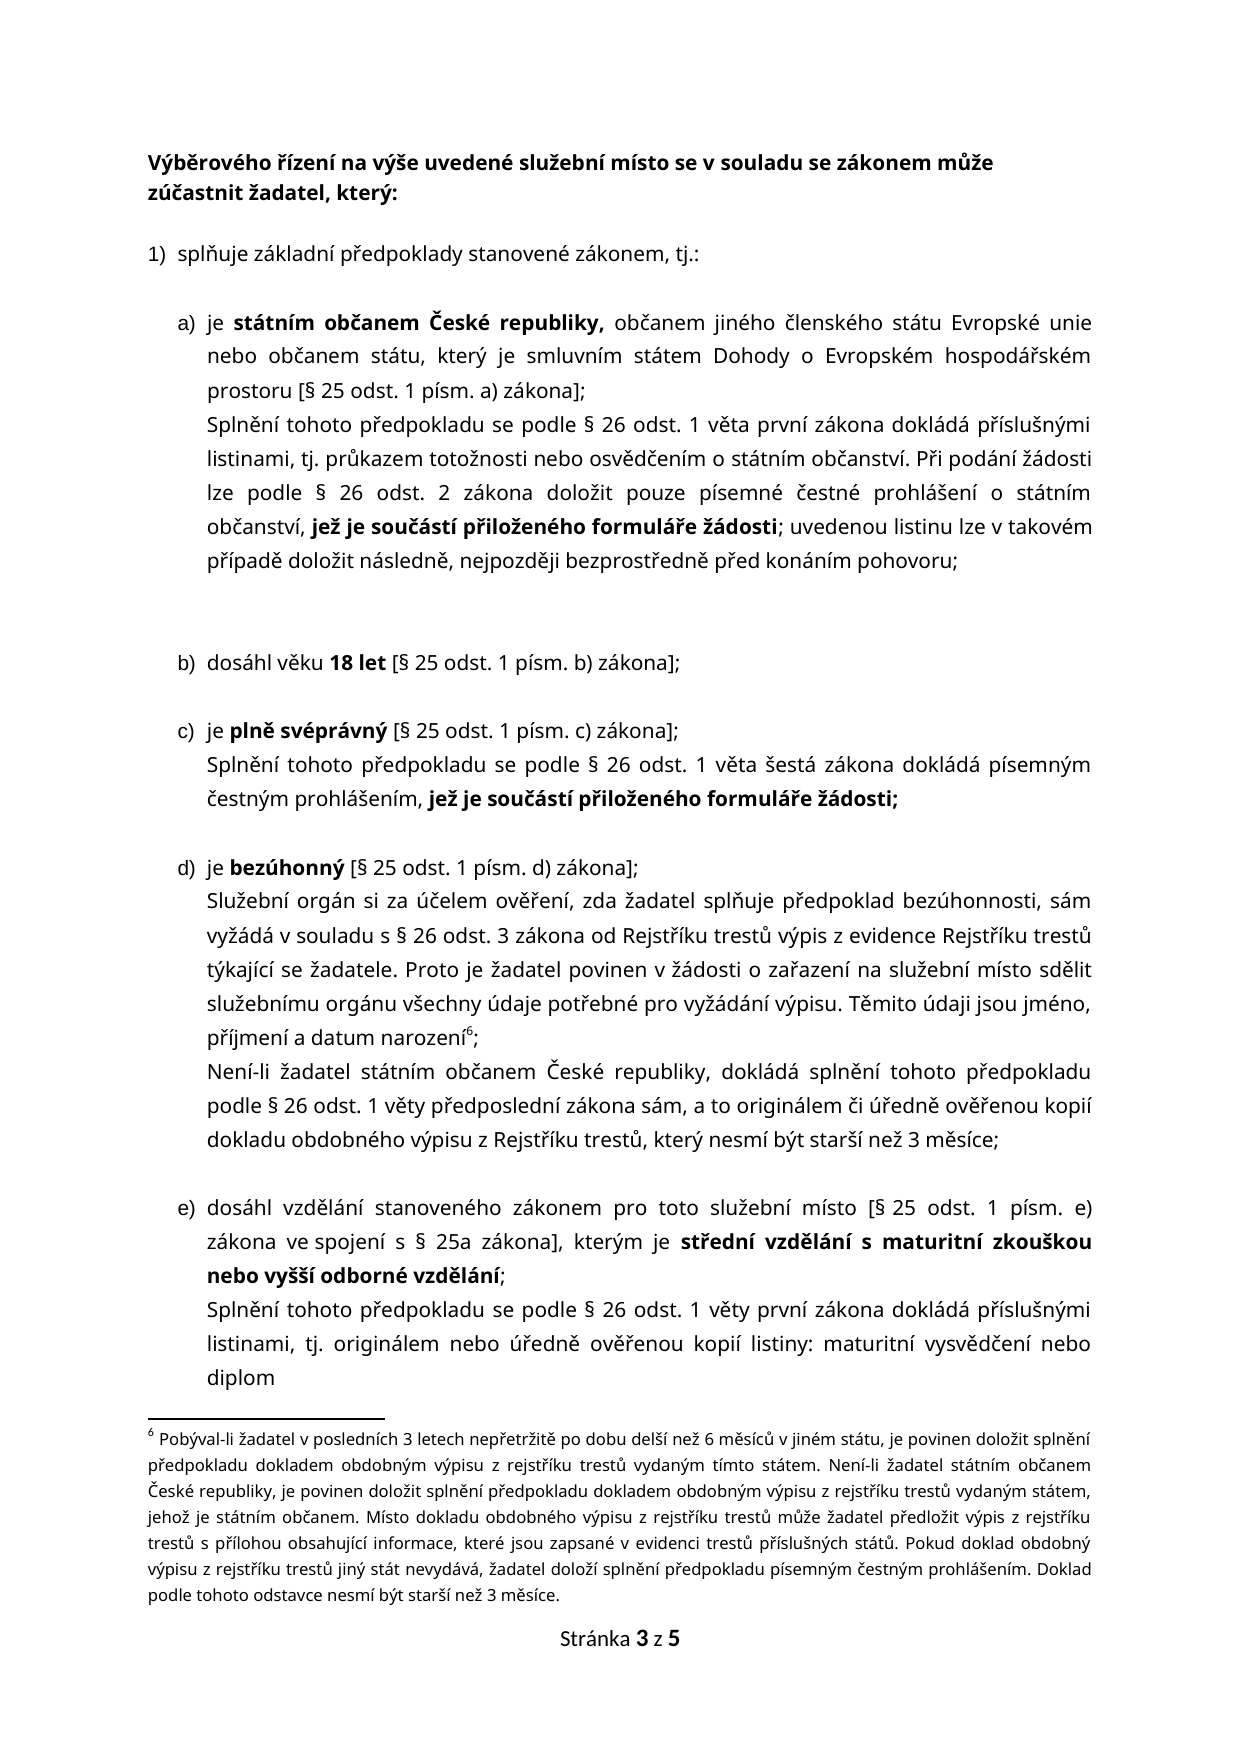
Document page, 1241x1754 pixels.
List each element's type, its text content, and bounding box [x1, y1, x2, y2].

list je plně svéprávný [§ 25 odst. 1 písm. c) zákona]; [177, 716, 1093, 745]
text Není-li žadatel státním občanem České republiky, dokládá splnění tohoto předpokladu podle § 26 odst. 1 věty předposlední zákona sám, a to originálem či úředně ověřenou kopií dokladu obdobného výpisu z Rejstříku trestů, který nesmí být starší než 3 měsíce; [207, 1057, 1093, 1153]
list je státním občanem České republiky, občanem jiného členského státu Evropské unie nebo občanem státu, který je smluvním státem Dohody o Evropském hospodářském prostoru [§ 25 odst. 1 písm. a) zákona]; [177, 308, 1093, 404]
list dosáhl věku 18 let [§ 25 odst. 1 písm. b) zákona]; [177, 648, 1093, 677]
text Splnění tohoto předpokladu se podle § 26 odst. 1 věta šestá zákona dokládá písemným čestným prohlášením, jež je součástí přiloženého formuláře žádosti; [207, 750, 1093, 813]
list splňuje základní předpoklady stanovené zákonem, tj.: [148, 239, 1093, 268]
text Služební orgán si za účelem ověření, zda žadatel splňuje předpoklad bezúhonnosti, sám vyžádá v souladu s § 26 odst. 3 zákona od Rejstříku trestů výpis z evidence Rejstříku trestů týkající se žadatele. Proto je žadatel povinen v žádosti o zařazení na služební místo sdělit služebnímu orgánu všechny údaje potřebné pro vyžádání výpisu. Těmito údaji jsou jméno, příjmení a datum narození; [207, 887, 1093, 1051]
list je bezúhonný [§ 25 odst. 1 písm. d) zákona]; [177, 853, 1093, 881]
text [207, 1295, 1093, 1392]
text Výběrového řízení na výše uvedené služební místo se v souladu se zákonem může zúčastnit žadatel, který: [148, 148, 1093, 207]
text Splnění tohoto předpokladu se podle § 26 odst. 1 věta první zákona dokládá příslušnými listinami, tj. průkazem totožnosti nebo osvědčením o státním občanství. Při podání žádosti lze podle § 26 odst. 2 zákona doložit pouze písemné čestné prohlášení o státním občanství, jež je součástí přiloženého formuláře žádosti; uvedenou listinu lze v takovém případě doložit následně, nejpozději bezprostředně před konáním pohovoru; [207, 410, 1093, 574]
list dosáhl vzdělání stanoveného zákonem pro toto služební místo [§ 25 odst. 1 písm. e) zákona ve spojení s § 25a zákona], kterým je střední vzdělání s maturitní zkouškou nebo vyšší odborné vzdělání; [177, 1193, 1093, 1290]
